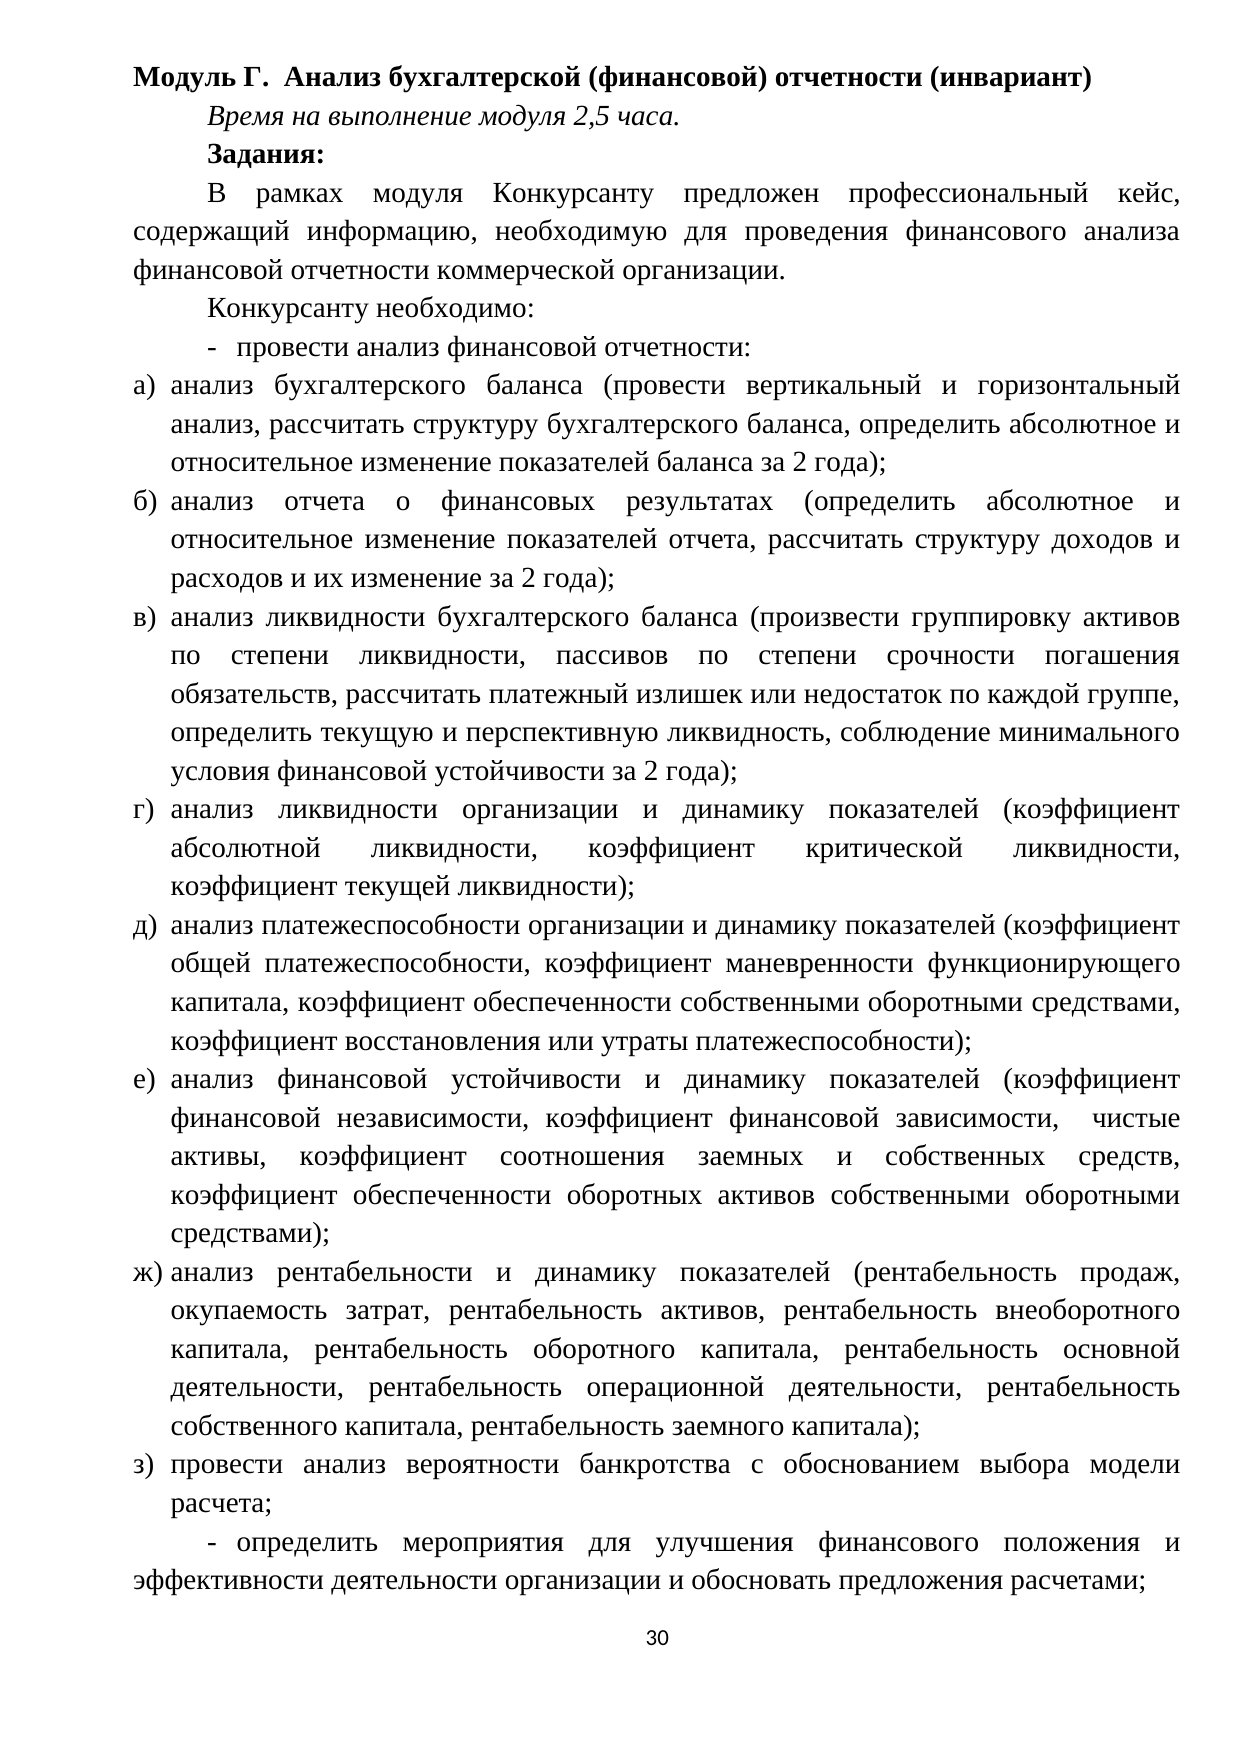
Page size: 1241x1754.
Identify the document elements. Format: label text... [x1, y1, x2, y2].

list определить мероприятия для улучшения финансового положения и эффективности деятельности организации и обосновать предложения расчетами; [133, 1524, 1181, 1596]
list анализ рентабельности и динамику показателей (рентабельность продаж, окупаемость затрат, рентабельность активов, рентабельность внеоборотного капитала, рентабельность оборотного капитала, рентабельность основной деятельности, рентабельность операционной деятельности, рентабельность собственного капитала, рентабельность заемного капитала); [133, 1254, 1181, 1442]
list анализ ликвидности бухгалтерского баланса (произвести группировку активов по степени ликвидности, пассивов по степени срочности погашения обязательств, рассчитать платежный излишек или недостаток по каждой группе, определить текущую и перспективную ликвидность, соблюдение минимального условия финансовой устойчивости за 2 года); [133, 599, 1181, 786]
list анализ бухгалтерского баланса (провести вертикальный и горизонтальный анализ, рассчитать структуру бухгалтерского баланса, определить абсолютное и относительное изменение показателей баланса за 2 года); [133, 367, 1181, 478]
list анализ ликвидности организации и динамику показателей (коэффициент абсолютной ликвидности, коэффициент критической ликвидности, коэффициент текущей ликвидности); [133, 791, 1181, 902]
text В рамках модуля Конкурсанту предложен профессиональный кейс, содержащий информацию, необходимую для проведения финансового анализа финансовой отчетности коммерческой организации. [133, 175, 1181, 285]
list провести анализ вероятности банкротства с обоснованием выбора модели расчета; [133, 1447, 1181, 1519]
text Модуль Г. Анализ бухгалтерской (финансовой) отчетности (инвариант) [133, 59, 1181, 93]
text Задания: [133, 136, 1181, 170]
list анализ отчета о финансовых результатах (определить абсолютное и относительное изменение показателей отчета, рассчитать структуру доходов и расходов и их изменение за 2 года); [133, 483, 1181, 594]
list провести анализ финансовой отчетности: [133, 329, 1181, 362]
text Конкурсанту необходимо: [133, 290, 1181, 324]
list анализ финансовой устойчивости и динамику показателей (коэффициент финансовой независимости, коэффициент финансовой зависимости, чистые активы, коэффициент соотношения заемных и собственных средств, коэффициент обеспеченности оборотных активов собственными оборотными средствами); [133, 1061, 1181, 1249]
list анализ платежеспособности организации и динамику показателей (коэффициент общей платежеспособности, коэффициент маневренности функционирующего капитала, коэффициент обеспеченности собственными оборотными средствами, коэффициент восстановления или утраты платежеспособности); [133, 907, 1181, 1056]
text Время на выполнение модуля 2,5 часа. [133, 98, 1181, 131]
